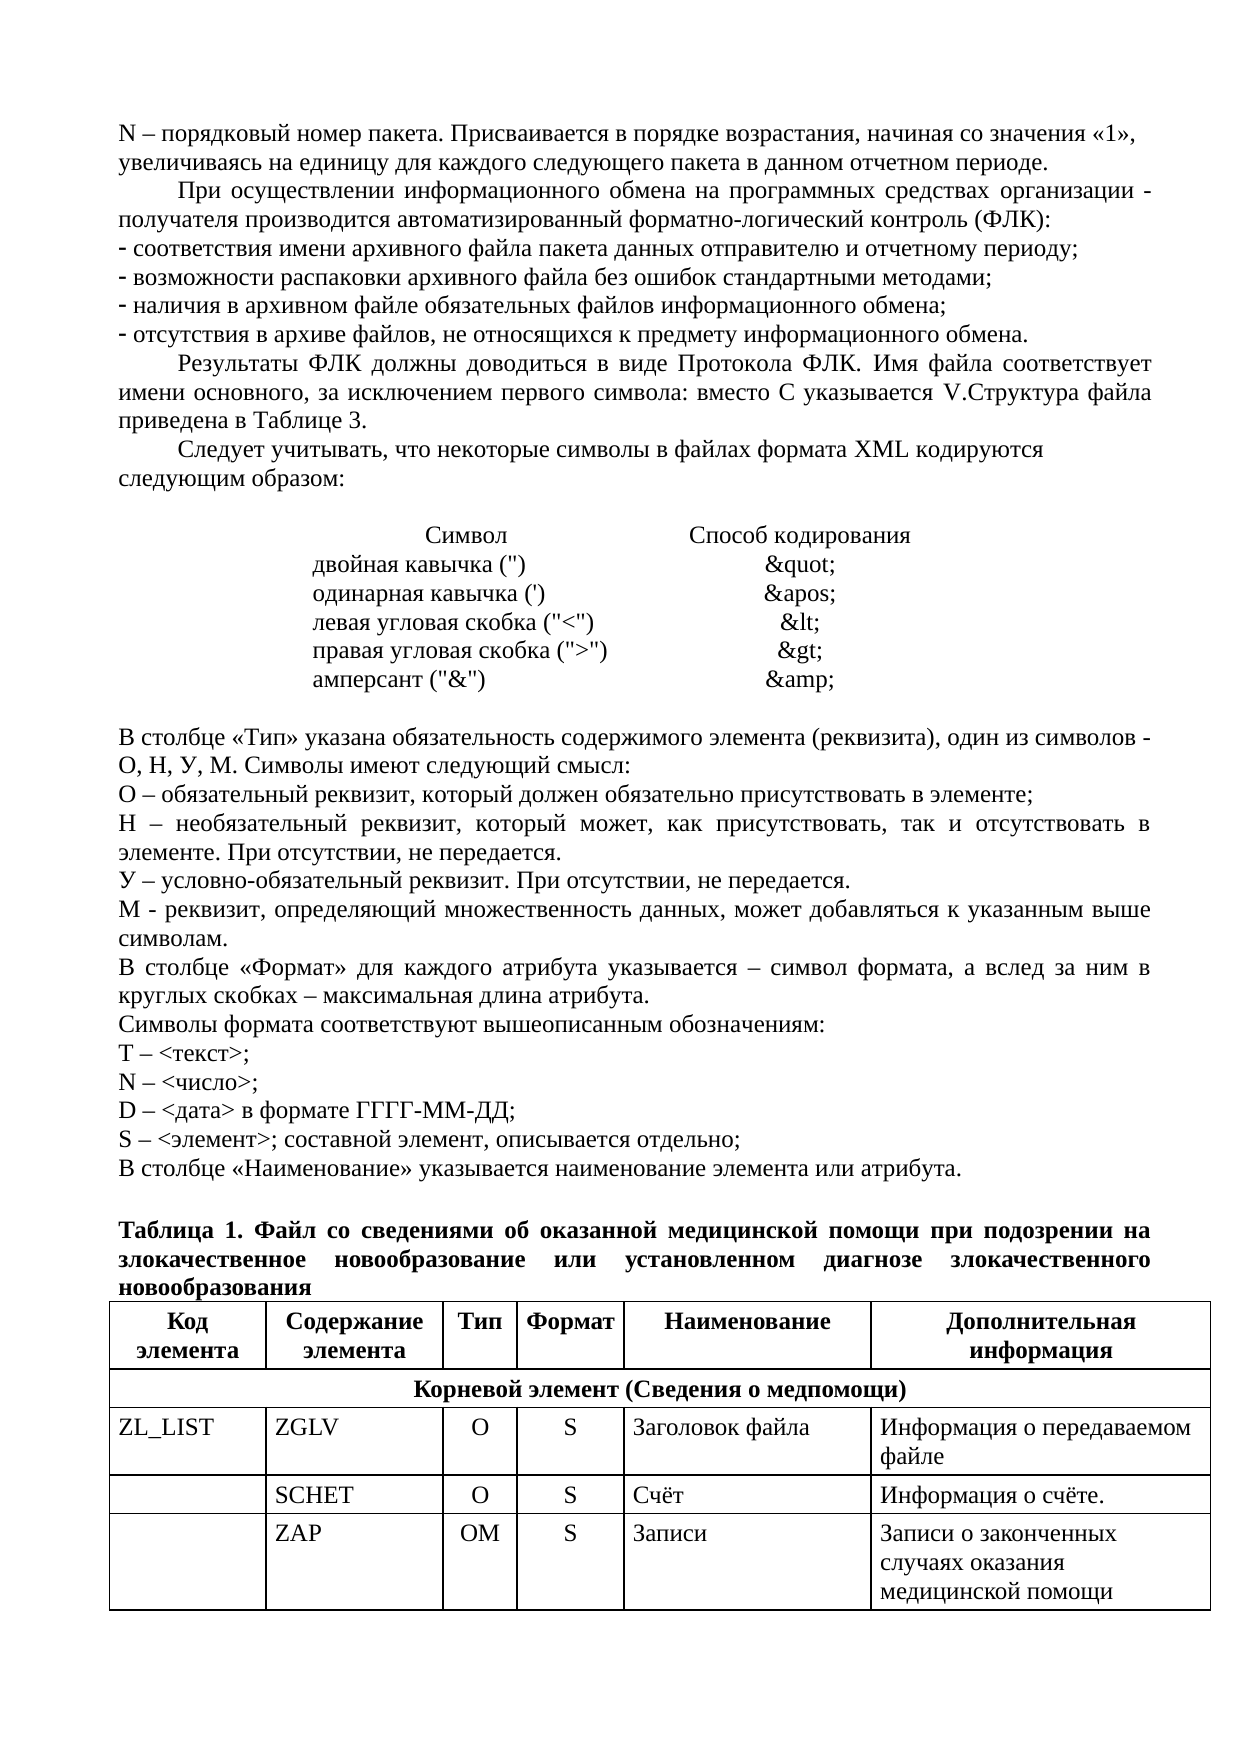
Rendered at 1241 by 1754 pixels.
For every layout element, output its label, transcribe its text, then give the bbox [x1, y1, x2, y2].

table_cell Корневой элемент (Сведения о медпомощи) [110, 1370, 1210, 1407]
table_cell ОМ [444, 1514, 516, 1609]
text В столбце «Тип» указана обязательность содержимого элемента (реквизита), один из символов - О, Н, У, М. Символы имеют следующий смысл: [118, 722, 1152, 779]
table_header Тип [444, 1302, 516, 1368]
table_header Формат [518, 1302, 623, 1368]
table_cell ZGLV [267, 1408, 442, 1474]
table_cell О [444, 1476, 516, 1513]
table_cell &gt; [631, 636, 969, 664]
table_cell правая угловая скобка (">") [301, 636, 631, 664]
table_cell [110, 1514, 265, 1609]
table_cell Записи о законченных случаях оказания медицинской помощи [872, 1514, 1210, 1609]
text N – порядковый номер пакета. Присваивается в порядке возрастания, начиная со значения «1», увеличиваясь на единицу для каждого следующего пакета в данном отчетном периоде. [118, 118, 1152, 176]
table_cell двойная кавычка (") [301, 549, 631, 578]
table_cell ZAP [267, 1514, 442, 1609]
text Символы формата соответствуют вышеописанным обозначениям: [118, 1009, 1152, 1038]
table_cell S [518, 1476, 623, 1513]
table_cell [110, 1476, 265, 1513]
text О – обязательный реквизит, который должен обязательно присутствовать в элементе; [118, 779, 1152, 808]
table_cell Информация о счёте. [872, 1476, 1210, 1513]
text У – условно-обязательный реквизит. При отсутствии, не передается. [118, 866, 1152, 894]
table_cell левая угловая скобка ("<") [301, 607, 631, 636]
table_cell ZL_LIST [110, 1408, 265, 1474]
table_cell амперсант ("&") [301, 664, 631, 693]
list возможности распаковки архивного файла без ошибок стандартными методами; [118, 262, 1152, 291]
table_cell S [518, 1408, 623, 1474]
text Результаты ФЛК должны доводиться в виде Протокола ФЛК. Имя файла соответствует имени основного, за исключением первого символа: вместо С указывается V.Структура файла приведена в Таблице 3. [118, 348, 1152, 434]
table_cell Записи [625, 1514, 870, 1609]
text Следует учитывать, что некоторые символы в файлах формата XML кодируются следующим образом: [118, 434, 1152, 492]
table_cell О [444, 1408, 516, 1474]
text S – <элемент>; составной элемент, описывается отдельно; [118, 1124, 1152, 1153]
table_cell SCHET [267, 1476, 442, 1513]
table_cell Счёт [625, 1476, 870, 1513]
table_cell S [518, 1514, 623, 1609]
text М - реквизит, определяющий множественность данных, может добавляться к указанным выше символам. [118, 894, 1152, 952]
table_cell Информация о передаваемом файле [872, 1408, 1210, 1474]
table_cell одинарная кавычка (') [301, 578, 631, 607]
table_cell &amp; [631, 664, 969, 693]
text В столбце «Наименование» указывается наименование элемента или атрибута. [118, 1153, 1152, 1182]
table_header Символ [301, 521, 631, 549]
list наличия в архивном файле обязательных файлов информационного обмена; [118, 291, 1152, 319]
table_header Наименование [625, 1302, 870, 1368]
list отсутствия в архиве файлов, не относящихся к предмету информационного обмена. [118, 319, 1152, 348]
list соответствия имени архивного файла пакета данных отправителю и отчетному периоду; [118, 233, 1152, 262]
table_header Способ кодирования [631, 521, 969, 549]
text T – <текст>; [118, 1038, 1152, 1067]
table_cell &lt; [631, 607, 969, 636]
table_header Содержание элемента [267, 1302, 442, 1368]
table_header Дополнительная информация [872, 1302, 1210, 1368]
text Таблица 1. Файл со сведениями об оказанной медицинской помощи при подозрении на злокачественное новообразование или установленном диагнозе злокачественного новообразования [118, 1215, 1152, 1301]
table_cell Заголовок файла [625, 1408, 870, 1474]
text При осуществлении информационного обмена на программных средствах организации - получателя производится автоматизированный форматно-логический контроль (ФЛК): [118, 176, 1152, 233]
text D – <дата> в формате ГГГГ-ММ-ДД; [118, 1096, 1152, 1124]
table_cell &quot; [631, 549, 969, 578]
table_header Код элемента [110, 1302, 265, 1368]
table_cell &apos; [631, 578, 969, 607]
text Н – необязательный реквизит, который может, как присутствовать, так и отсутствовать в элементе. При отсутствии, не передается. [118, 808, 1152, 866]
text N – <число>; [118, 1067, 1152, 1096]
text В столбце «Формат» для каждого атрибута указывается – символ формата, а вслед за ним в круглых скобках – максимальная длина атрибута. [118, 952, 1152, 1009]
